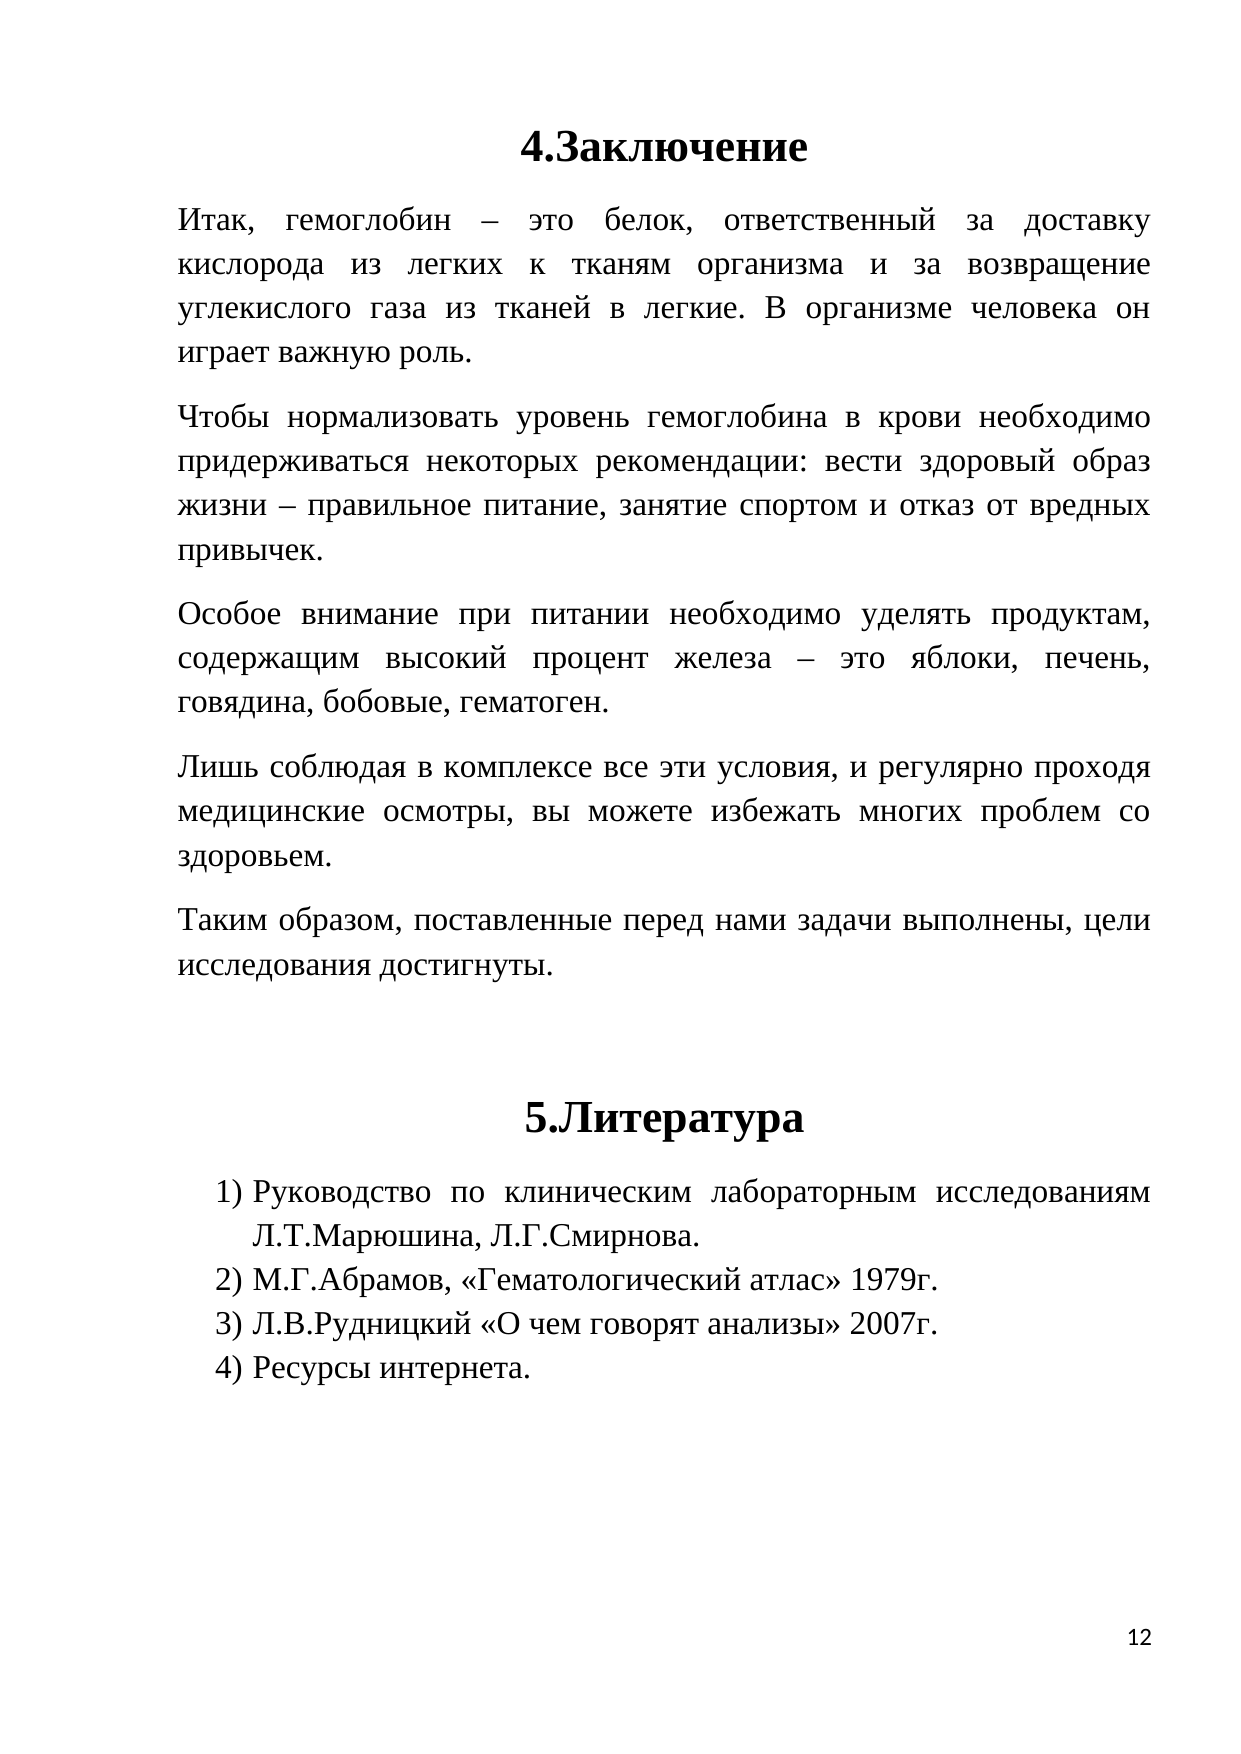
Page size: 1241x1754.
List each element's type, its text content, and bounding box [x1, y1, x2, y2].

text Лишь соблюдая в комплексе все эти условия, и регулярно проходя медицинские осмотры, вы можете избежать многих проблем со здоровьем. [177, 747, 1152, 873]
text Итак, гемоглобин – это белок, ответственный за доставку кислорода из легких к тканям организма и за возвращение углекислого газа из тканей в легкие. В организме человека он играет важную роль. [177, 199, 1152, 370]
list Ресурсы интернета. [215, 1348, 1152, 1386]
text Чтобы нормализовать уровень гемоглобина в крови необходимо придерживаться некоторых рекомендации: вести здоровый образ жизни – правильное питание, занятие спортом и отказ от вредных привычек. [177, 397, 1152, 567]
text 5.Литература [177, 1090, 1152, 1143]
text Особое внимание при питании необходимо уделять продуктам, содержащим высокий процент железа – это яблоки, печень, говядина, бобовые, гематоген. [177, 594, 1152, 720]
list Руководство по клиническим лабораторным исследованиям Л.Т.Марюшина, Л.Г.Смирнова. [215, 1171, 1152, 1254]
text 4.Заключение [177, 118, 1152, 171]
list М.Г.Абрамов, «Гематологический атлас» 1979г. [215, 1259, 1152, 1298]
list Л.В.Рудницкий «О чем говорят анализы» 2007г. [215, 1303, 1152, 1342]
text Таким образом, поставленные перед нами задачи выполнены, цели исследования достигнуты. [177, 900, 1152, 982]
